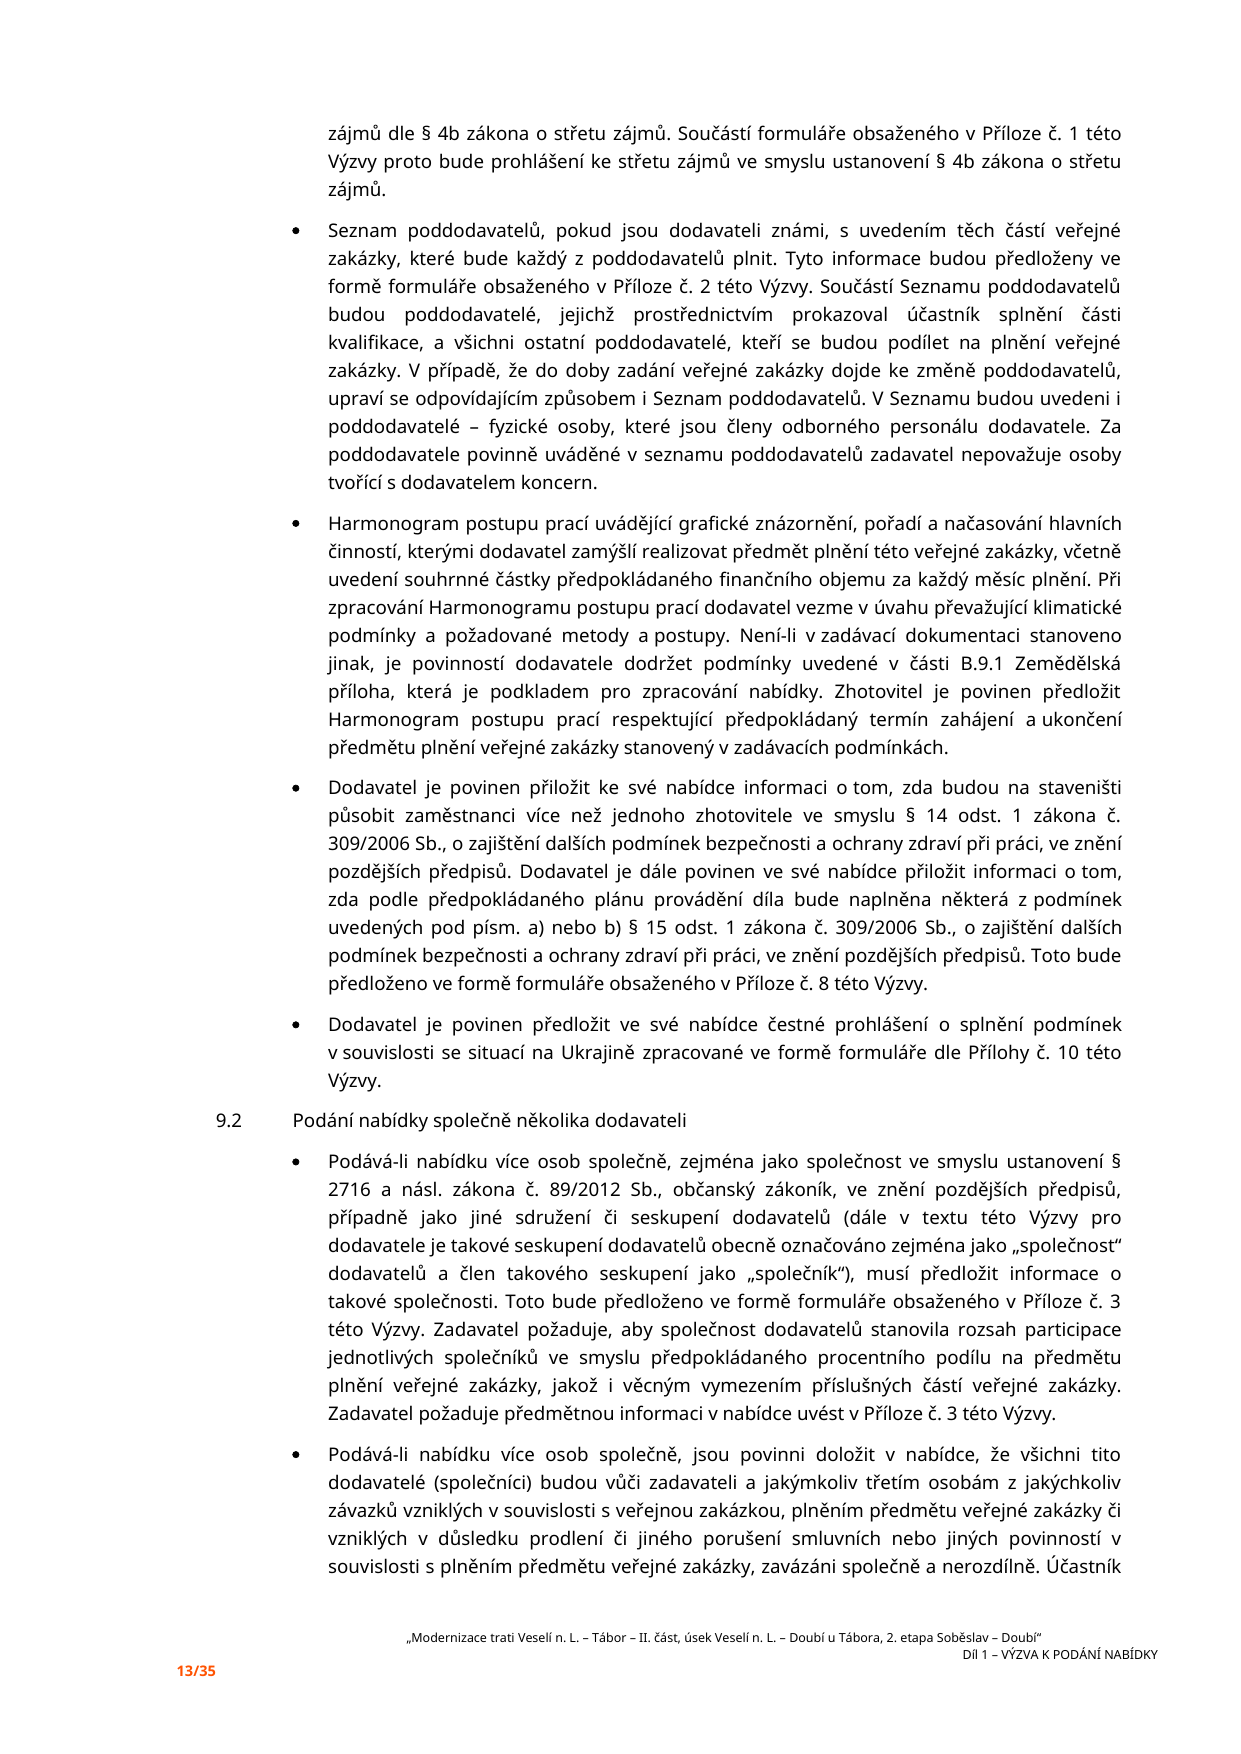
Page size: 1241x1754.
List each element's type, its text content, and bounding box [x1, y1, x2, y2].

text Podání nabídky společně několika dodavateli [216, 1108, 1122, 1133]
text Dodavatel je povinen předložit ve své nabídce čestné prohlášení o splnění podmínek v souvislosti se situací na Ukrajině zpracované ve formě formuláře dle Přílohy č. 10 této Výzvy. [292, 1011, 1122, 1093]
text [292, 1441, 1122, 1579]
text Seznam poddodavatelů, pokud jsou dodavateli známi, s uvedením těch částí veřejné zakázky, které bude každý z poddodavatelů plnit. Tyto informace budou předloženy ve formě formuláře obsaženého v Příloze č. 2 této Výzvy. Součástí Seznamu poddodavatelů budou poddodavatelé, jejichž prostřednictvím prokazoval účastník splnění části kvalifikace, a všichni ostatní poddodavatelé, kteří se budou podílet na plnění veřejné zakázky. V případě, že do doby zadání veřejné zakázky dojde ke změně poddodavatelů, upraví se odpovídajícím způsobem i Seznam poddodavatelů. V Seznamu budou uvedeni i poddodavatelé – fyzické osoby, které jsou členy odborného personálu dodavatele. Za poddodavatele povinně uváděné v seznamu poddodavatelů zadavatel nepovažuje osoby tvořící s dodavatelem koncern. [292, 217, 1122, 495]
text Podává-li nabídku více osob společně, zejména jako společnost ve smyslu ustanovení § 2716 a násl. zákona č. 89/2012 Sb., občanský zákoník, ve znění pozdějších předpisů, případně jako jiné sdružení či seskupení dodavatelů (dále v textu této Výzvy pro dodavatele je takové seskupení dodavatelů obecně označováno zejména jako „společnost“ dodavatelů a člen takového seskupení jako „společník“), musí předložit informace o takové společnosti. Toto bude předloženo ve formě formuláře obsaženého v Příloze č. 3 této Výzvy. Zadavatel požaduje, aby společnost dodavatelů stanovila rozsah participace jednotlivých společníků ve smyslu předpokládaného procentního podílu na předmětu plnění veřejné zakázky, jakož i věcným vymezením příslušných částí veřejné zakázky. Zadavatel požaduje předmětnou informaci v nabídce uvést v Příloze č. 3 této Výzvy. [292, 1148, 1122, 1426]
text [292, 121, 1122, 202]
text Dodavatel je povinen přiložit ke své nabídce informaci o tom, zda budou na staveništi působit zaměstnanci více než jednoho zhotovitele ve smyslu § 14 odst. 1 zákona č. 309/2006 Sb., o zajištění dalších podmínek bezpečnosti a ochrany zdraví při práci, ve znění pozdějších předpisů. Dodavatel je dále povinen ve své nabídce přiložit informaci o tom, zda podle předpokládaného plánu provádění díla bude naplněna některá z podmínek uvedených pod písm. a) nebo b) § 15 odst. 1 zákona č. 309/2006 Sb., o zajištění dalších podmínek bezpečnosti a ochrany zdraví při práci, ve znění pozdějších předpisů. Toto bude předloženo ve formě formuláře obsaženého v Příloze č. 8 této Výzvy. [292, 774, 1122, 996]
text Harmonogram postupu prací uvádějící grafické znázornění, pořadí a načasování hlavních činností, kterými dodavatel zamýšlí realizovat předmět plnění této veřejné zakázky, včetně uvedení souhrnné částky předpokládaného finančního objemu za každý měsíc plnění. Při zpracování Harmonogramu postupu prací dodavatel vezme v úvahu převažující klimatické podmínky a požadované metody a postupy. Není-li v zadávací dokumentaci stanoveno jinak, je povinností dodavatele dodržet podmínky uvedené v části B.9.1 Zemědělská příloha, která je podkladem pro zpracování nabídky. Zhotovitel je povinen předložit Harmonogram postupu prací respektující předpokládaný termín zahájení a ukončení předmětu plnění veřejné zakázky stanovený v zadávacích podmínkách. [292, 510, 1122, 759]
